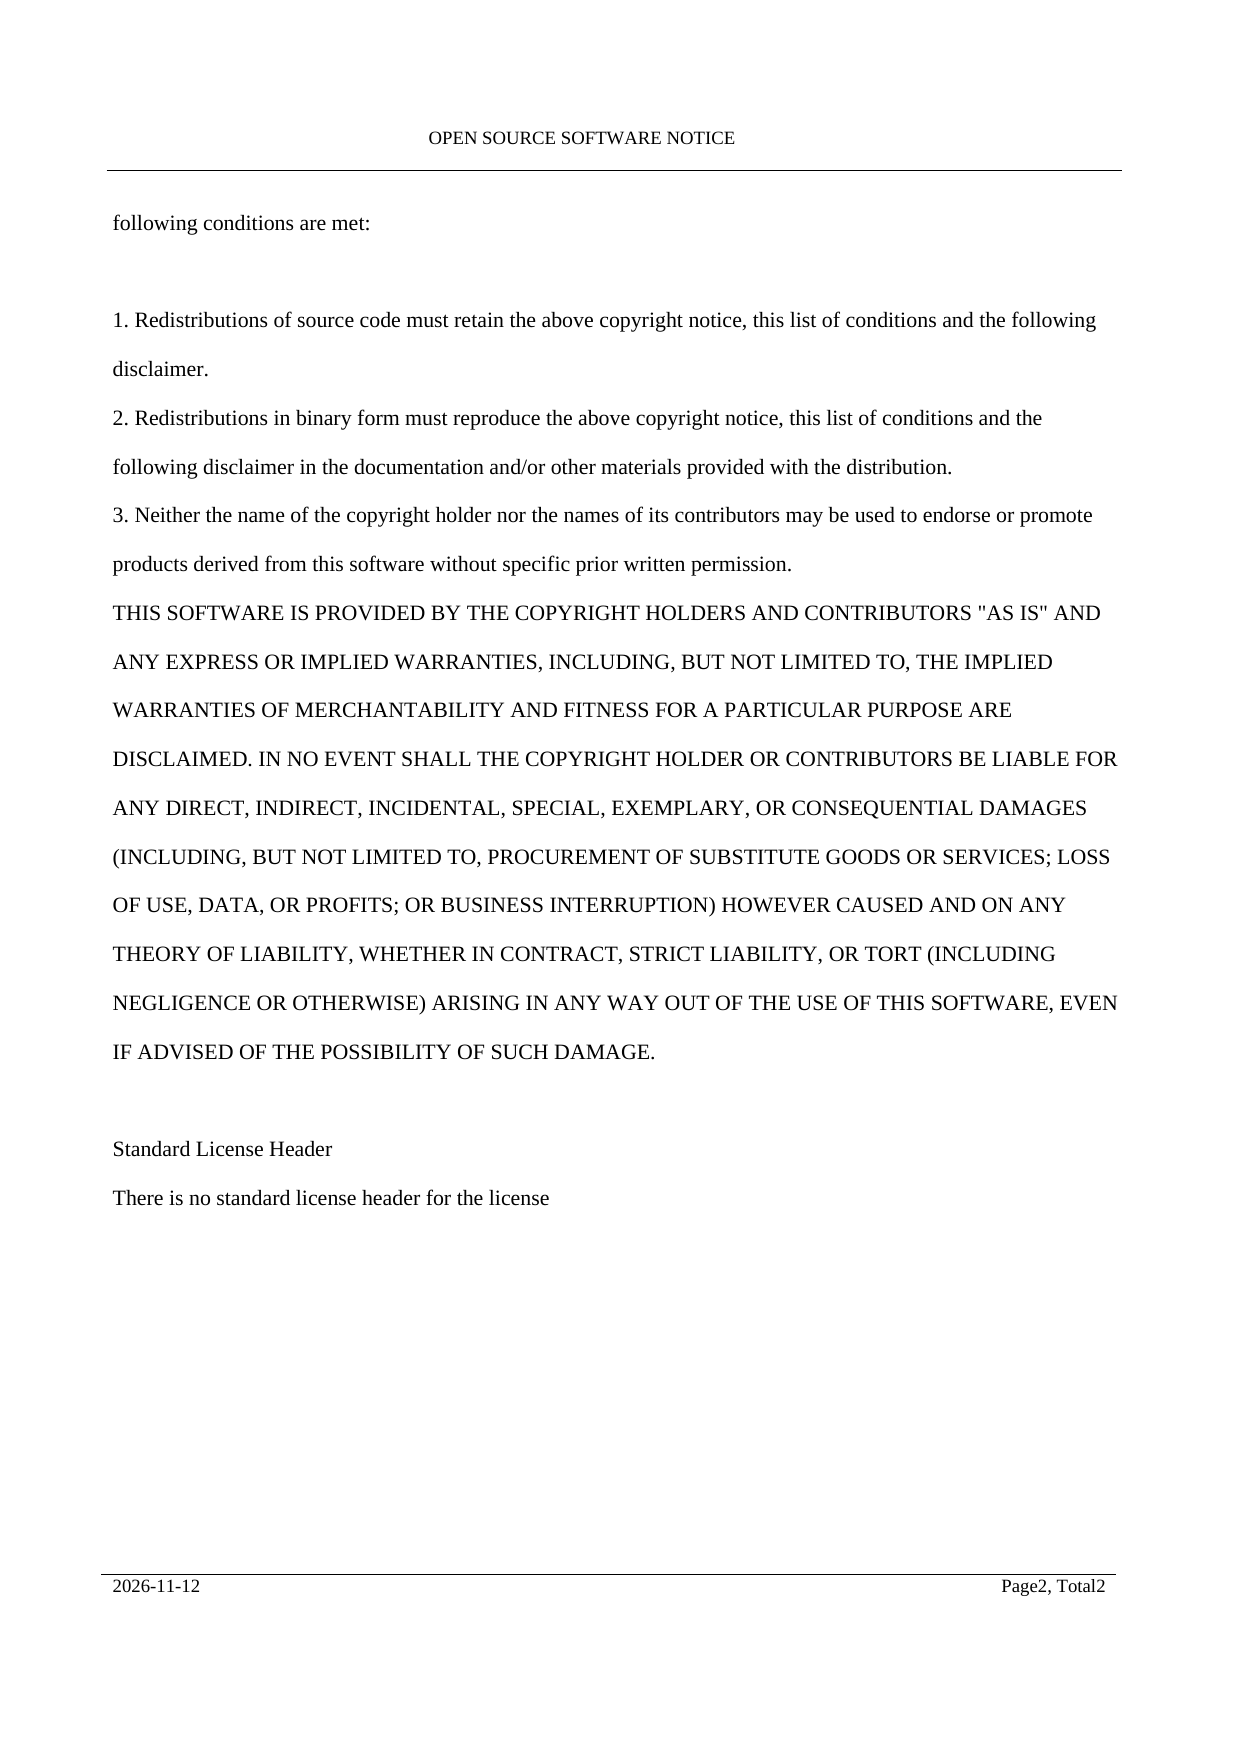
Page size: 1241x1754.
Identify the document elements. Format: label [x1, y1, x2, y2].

text [112, 206, 1128, 1214]
